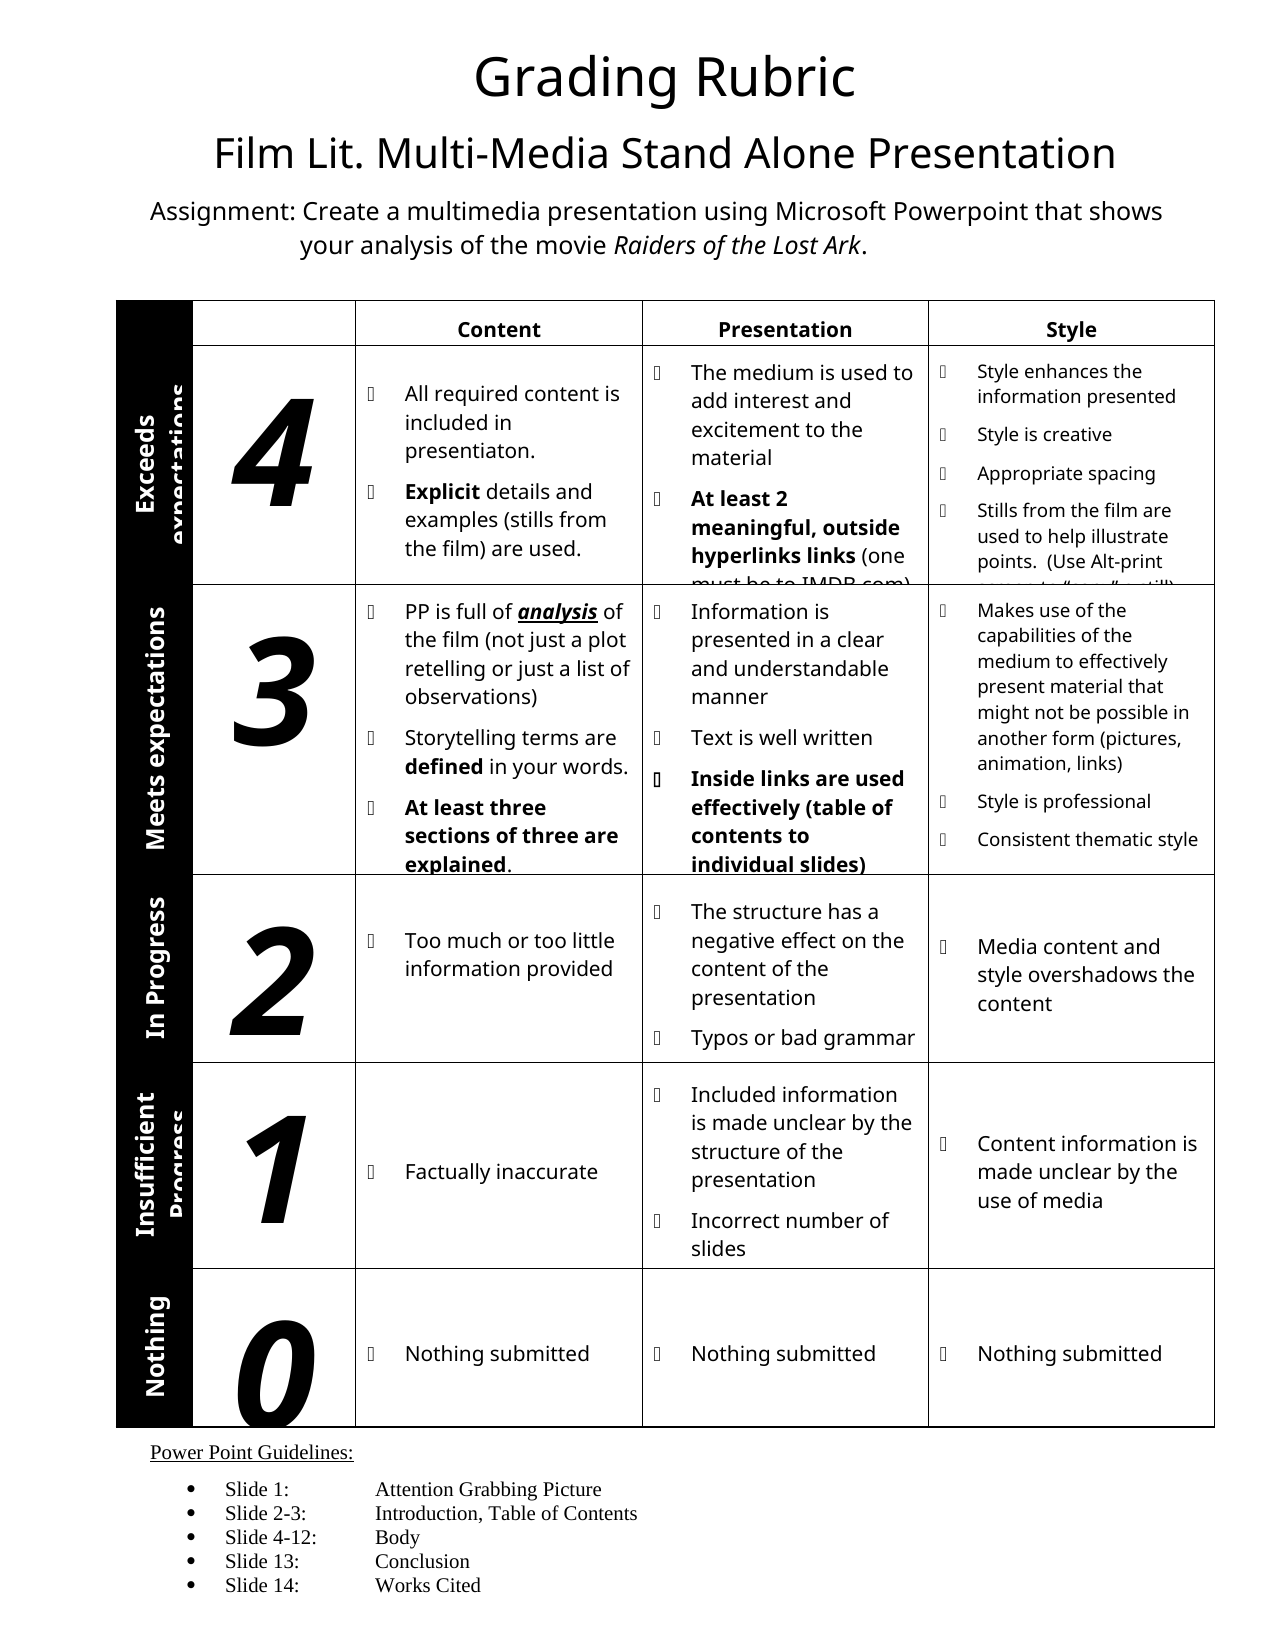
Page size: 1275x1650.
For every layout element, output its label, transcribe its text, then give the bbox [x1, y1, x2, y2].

table_cell 2 [193, 875, 355, 1062]
table_cell Information is presented in a clear and understandable manner Text is well written Inside links are used effectively (table of contents to individual slides) Narrative format [643, 585, 928, 874]
text Power Point Guidelines: [150, 1440, 1181, 1464]
table_cell Nothing submitted [929, 1269, 1214, 1426]
table_cell Meets expectations [117, 585, 192, 874]
list Slide 14: Works Cited [187, 1573, 1181, 1597]
table_cell Included information is made unclear by the structure of the presentation Incorrect number of slides [643, 1063, 928, 1268]
list Slide 13: Conclusion [187, 1549, 1181, 1573]
table_header [117, 301, 192, 345]
table_cell 4 [193, 346, 355, 584]
list Slide 1: Attention Grabbing Picture [187, 1476, 1181, 1501]
table_header Style [929, 301, 1214, 345]
title Assignment: Create a multimedia presentation using Microsoft Powerpoint that shows your analysis of the movie Raiders of the Lost Ark. [150, 193, 1181, 262]
table_cell All required content is included in presentiaton. Explicit details and examples (stills from the film) are used. [356, 346, 642, 584]
table_cell Media content and style overshadows the content [929, 875, 1214, 1062]
table_cell Content information is made unclear by the use of media [929, 1063, 1214, 1268]
table_header [193, 301, 355, 345]
table_cell Insufficient Progress [117, 1063, 192, 1268]
table_cell 1 [193, 1063, 355, 1268]
table_cell Style enhances the information presented Style is creative Appropriate spacing Stills from the film are used to help illustrate points. (Use Alt-print screen to “copy” a still) [929, 346, 1214, 584]
table_cell 3 [193, 585, 355, 874]
table_cell Nothing [117, 1269, 192, 1426]
table_header Content [356, 301, 642, 345]
table_cell 0 [193, 1269, 355, 1426]
table_cell Nothing submitted [643, 1269, 928, 1426]
table_cell The medium is used to add interest and excitement to the material At least 2 meaningful, outside hyperlinks links (one must be to IMDB.com) [643, 346, 928, 584]
table_cell Too much or too little information provided [356, 875, 642, 1062]
table_cell Nothing submitted [356, 1269, 642, 1426]
table_cell Factually inaccurate [356, 1063, 642, 1268]
table_cell Exceeds expectations [117, 346, 192, 584]
title Film Lit. Multi-Media Stand Alone Presentation [150, 124, 1181, 181]
list Slide 2-3: Introduction, Table of Contents [187, 1501, 1181, 1524]
table_cell Makes use of the capabilities of the medium to effectively present material that might not be possible in another form (pictures, animation, links) Style is professional Consistent thematic style [929, 585, 1214, 874]
table_header Presentation [643, 301, 928, 345]
table_cell The structure has a negative effect on the content of the presentation Typos or bad grammar [643, 875, 928, 1062]
table_cell PP is full of analysis of the film (not just a plot retelling or just a list of observations) Storytelling terms are defined in your words. At least three sections of three are explained. [356, 585, 642, 874]
table_cell In Progress [117, 875, 192, 1062]
title Grading Rubric [150, 38, 1181, 112]
list Slide 4-12: Body [187, 1524, 1181, 1549]
